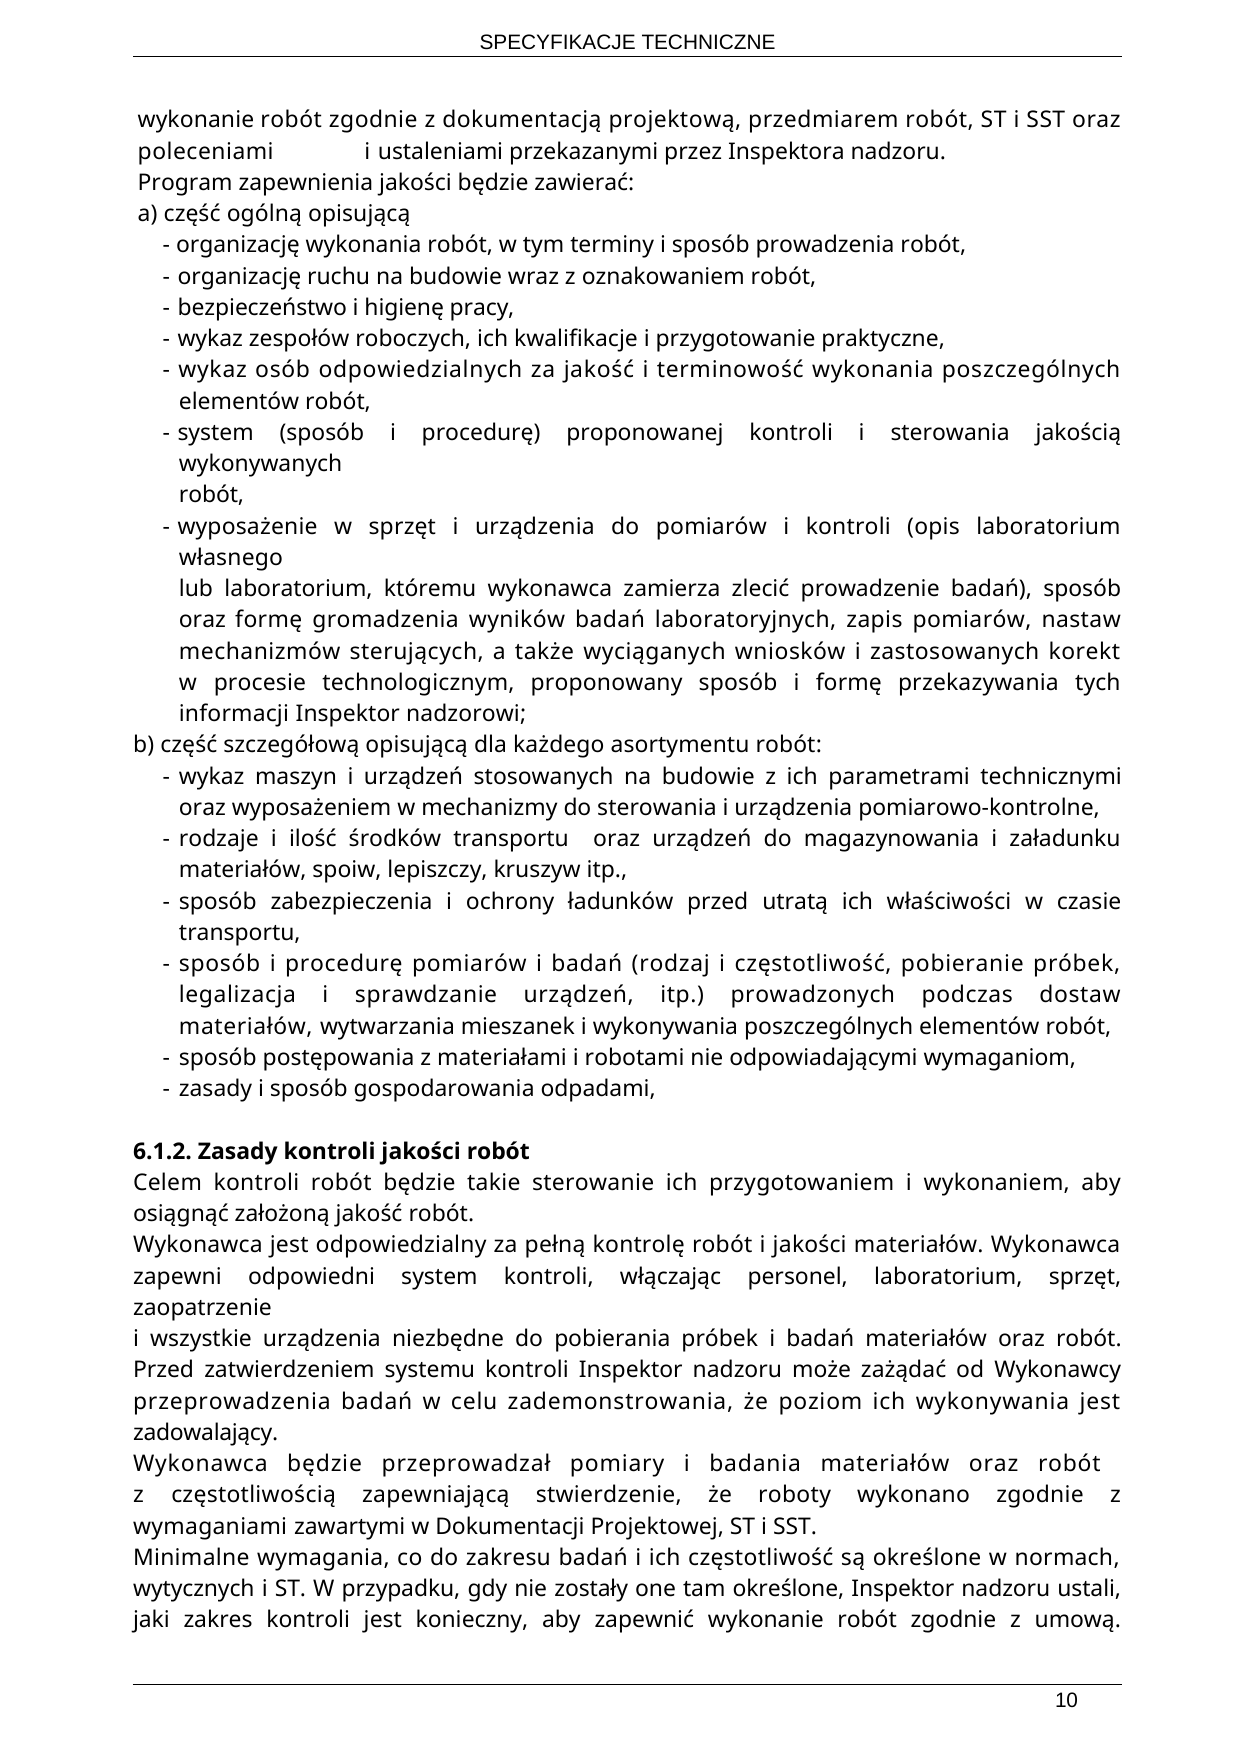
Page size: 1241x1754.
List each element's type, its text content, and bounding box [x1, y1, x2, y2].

text 6.1.2. Zasady kontroli jakości robót [133, 1135, 1122, 1166]
text - wykaz osób odpowiedzialnych za jakość i terminowość wykonania poszczególnych elementów robót, [162, 353, 1122, 416]
text - sposób zabezpieczenia i ochrony ładunków przed utratą ich właściwości w czasie transportu, [162, 885, 1122, 947]
list zasady i sposób gospodarowania odpadami, [162, 1072, 1122, 1103]
text - wykaz zespołów roboczych, ich kwalifikacje i przygotowanie praktyczne, [162, 322, 1122, 353]
text Wykonawca będzie przeprowadzał pomiary i badania materiałów oraz robót z częstotliwością zapewniającą stwierdzenie, że roboty wykonano zgodnie z wymaganiami zawartymi w Dokumentacji Projektowej, ST i SST. [133, 1447, 1122, 1541]
text Wykonawca jest odpowiedzialny za pełną kontrolę robót i jakości materiałów. Wykonawca zapewni odpowiedni system kontroli, włączając personel, laboratorium, sprzęt, zaopatrzenie i wszystkie urządzenia niezbędne do pobierania próbek i badań materiałów oraz robót. Przed zatwierdzeniem systemu kontroli Inspektor nadzoru może zażądać od Wykonawcy przeprowadzenia badań w celu zademonstrowania, że poziom ich wykonywania jest zadowalający. [133, 1228, 1122, 1447]
text a) część ogólną opisującą [137, 197, 1122, 228]
text - system (sposób i procedurę) proponowanej kontroli i sterowania jakością wykonywanych robót, [162, 416, 1122, 510]
list sposób i procedurę pomiarów i badań (rodzaj i częstotliwość, pobieranie próbek, legalizacja i sprawdzanie urządzeń, itp.) prowadzonych podczas dostaw materiałów, wytwarzania mieszanek i wykonywania poszczególnych elementów robót, [162, 947, 1122, 1041]
text - organizację ruchu na budowie wraz z oznakowaniem robót, [162, 260, 1122, 291]
text - bezpieczeństwo i higienę pracy, [162, 291, 1122, 322]
text - wykaz maszyn i urządzeń stosowanych na budowie z ich parametrami technicznymi oraz wyposażeniem w mechanizmy do sterowania i urządzenia pomiarowo-kontrolne, [162, 760, 1122, 822]
text - organizację wykonania robót, w tym terminy i sposób prowadzenia robót, [162, 228, 1122, 260]
text Program zapewnienia jakości będzie zawierać: [137, 166, 1122, 197]
text - rodzaje i ilość środków transportu oraz urządzeń do magazynowania i załadunku materiałów, spoiw, lepiszczy, kruszyw itp., [162, 822, 1122, 885]
text b) część szczegółową opisującą dla każdego asortymentu robót: [133, 728, 1122, 760]
text - wyposażenie w sprzęt i urządzenia do pomiarów i kontroli (opis laboratorium własnego lub laboratorium, któremu wykonawca zamierza zlecić prowadzenie badań), sposób oraz formę gromadzenia wyników badań laboratoryjnych, zapis pomiarów, nastaw mechanizmów sterujących, a także wyciąganych wniosków i zastosowanych korekt w procesie technologicznym, proponowany sposób i formę przekazywania tych informacji Inspektor nadzorowi; [162, 510, 1122, 728]
list sposób postępowania z materiałami i robotami nie odpowiadającymi wymaganiom, [162, 1041, 1122, 1072]
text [133, 1541, 1122, 1635]
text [137, 103, 1122, 166]
text Celem kontroli robót będzie takie sterowanie ich przygotowaniem i wykonaniem, aby osiągnąć założoną jakość robót. [133, 1166, 1122, 1228]
